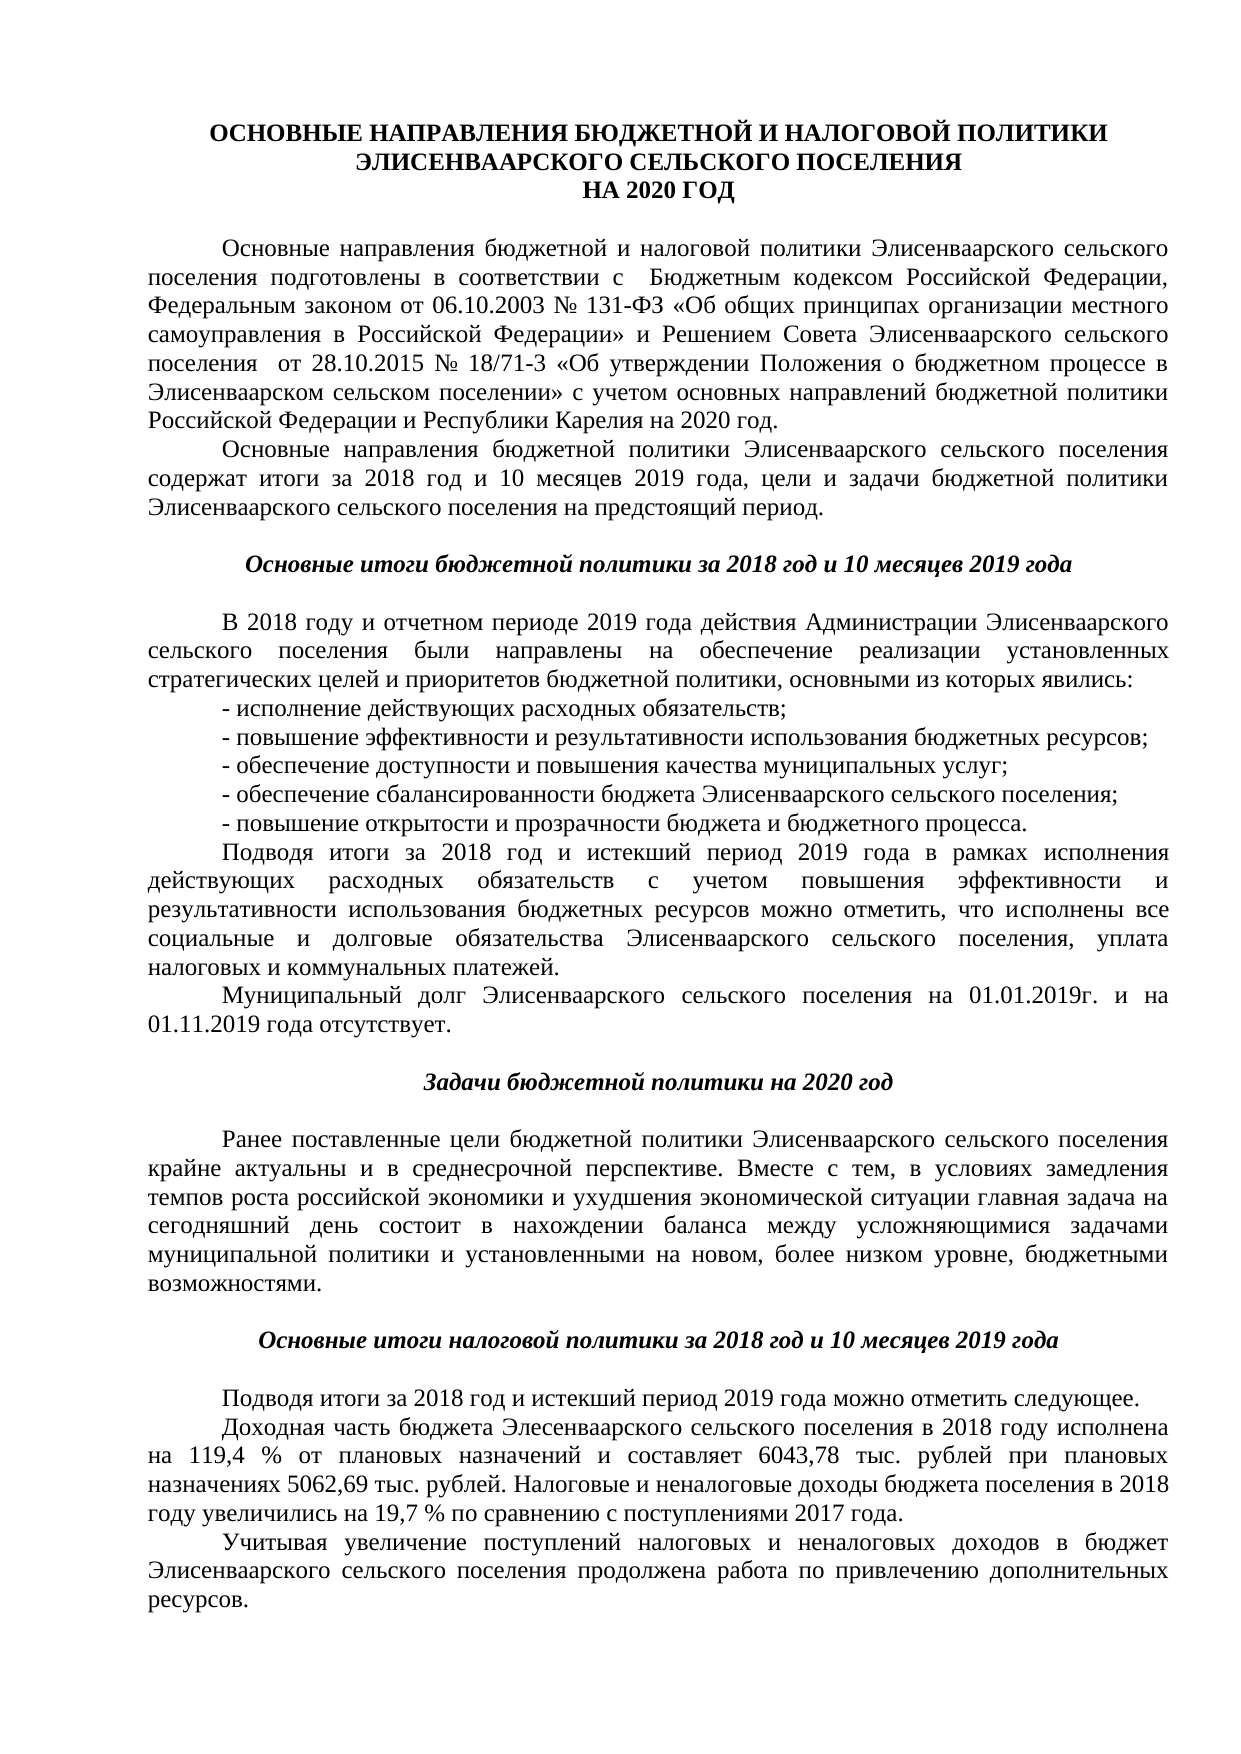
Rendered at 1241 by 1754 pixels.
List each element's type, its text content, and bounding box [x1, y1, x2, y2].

list Муниципальный долг Элисенваарского сельского поселения на 01.01.2019г. и на 01.11.2019 года отсутствует. [148, 981, 1169, 1038]
text ОСНОВНЫЕ НАПРАВЛЕНИЯ БЮДЖЕТНОЙ И НАЛОГОВОЙ ПОЛИТИКИ [148, 118, 1169, 147]
list Ранее поставленные цели бюджетной политики Элисенваарского сельского поселения крайне актуальны и в среднесрочной перспективе. Вместе с тем, в условиях замедления темпов роста российской экономики и ухудшения экономической ситуации главная задача на сегодняшний день состоит в нахождении баланса между усложняющимися задачами муниципальной политики и установленными на новом, более низком уровне, бюджетными возможностями. [148, 1124, 1169, 1297]
text В 2018 году и отчетном периоде 2019 года действия Администрации Элисенваарского сельского поселения были направлены на обеспечение реализации установленных стратегических целей и приоритетов бюджетной политики, основными из которых явились: [148, 607, 1169, 693]
text - исполнение действующих расходных обязательств; [148, 693, 1169, 722]
text Основные итоги бюджетной политики за 2018 год и 10 месяцев 2019 года [148, 549, 1169, 578]
text Подводя итоги за 2018 год и истекший период 2019 года можно отметить следующее. [148, 1383, 1169, 1412]
text - повышение эффективности и результативности использования бюджетных ресурсов; [148, 722, 1169, 751]
text Подводя итоги за 2018 год и истекший период 2019 года в рамках исполнения действующих расходных обязательств с учетом повышения эффективности и результативности использования бюджетных ресурсов можно отметить, что исполнены все социальные и долговые обязательства Элисенваарского сельского поселения, уплата налоговых и коммунальных платежей. [148, 837, 1169, 981]
text Основные направления бюджетной и налоговой политики Элисенваарского сельского поселения подготовлены в соответствии с Бюджетным кодексом Российской Федерации, Федеральным законом от 06.10.2003 № 131-ФЗ «Об общих принципах организации местного самоуправления в Российской Федерации» и Решением Совета Элисенваарского сельского поселения от 28.10.2015 № 18/71-3 «Об утверждении Положения о бюджетном процессе в Элисенваарском сельском поселении» с учетом основных направлений бюджетной политики Российской Федерации и Республики Карелия на 2020 год. [148, 233, 1169, 434]
text ЭЛИСЕНВААРСКОГО СЕЛЬСКОГО ПОСЕЛЕНИЯ [148, 147, 1169, 176]
text - обеспечение доступности и повышения качества муниципальных услуг; [148, 751, 1169, 779]
text - повышение открытости и прозрачности бюджета и бюджетного процесса. [148, 808, 1169, 837]
text НА 2020 ГОД [148, 176, 1169, 204]
text Основные итоги налоговой политики за 2018 год и 10 месяцев 2019 года [148, 1326, 1169, 1354]
text - обеспечение сбалансированности бюджета Элисенваарского сельского поселения; [148, 779, 1169, 808]
text Задачи бюджетной политики на 2020 год [148, 1067, 1169, 1096]
text Основные направления бюджетной политики Элисенваарского сельского поселения содержат итоги за 2018 год и 10 месяцев 2019 года, цели и задачи бюджетной политики Элисенваарского сельского поселения на предстоящий период. [148, 434, 1169, 521]
text Учитывая увеличение поступлений налоговых и неналоговых доходов в бюджет Элисенваарского сельского поселения продолжена работа по привлечению дополнительных ресурсов. [148, 1527, 1169, 1613]
text Доходная часть бюджета Элесенваарского сельского поселения в 2018 году исполнена на 119,4 % от плановых назначений и составляет 6043,78 тыс. рублей при плановых назначениях 5062,69 тыс. рублей. Налоговые и неналоговые доходы бюджета поселения в 2018 году увеличились на 19,7 % по сравнению с поступлениями 2017 года. [148, 1412, 1169, 1527]
